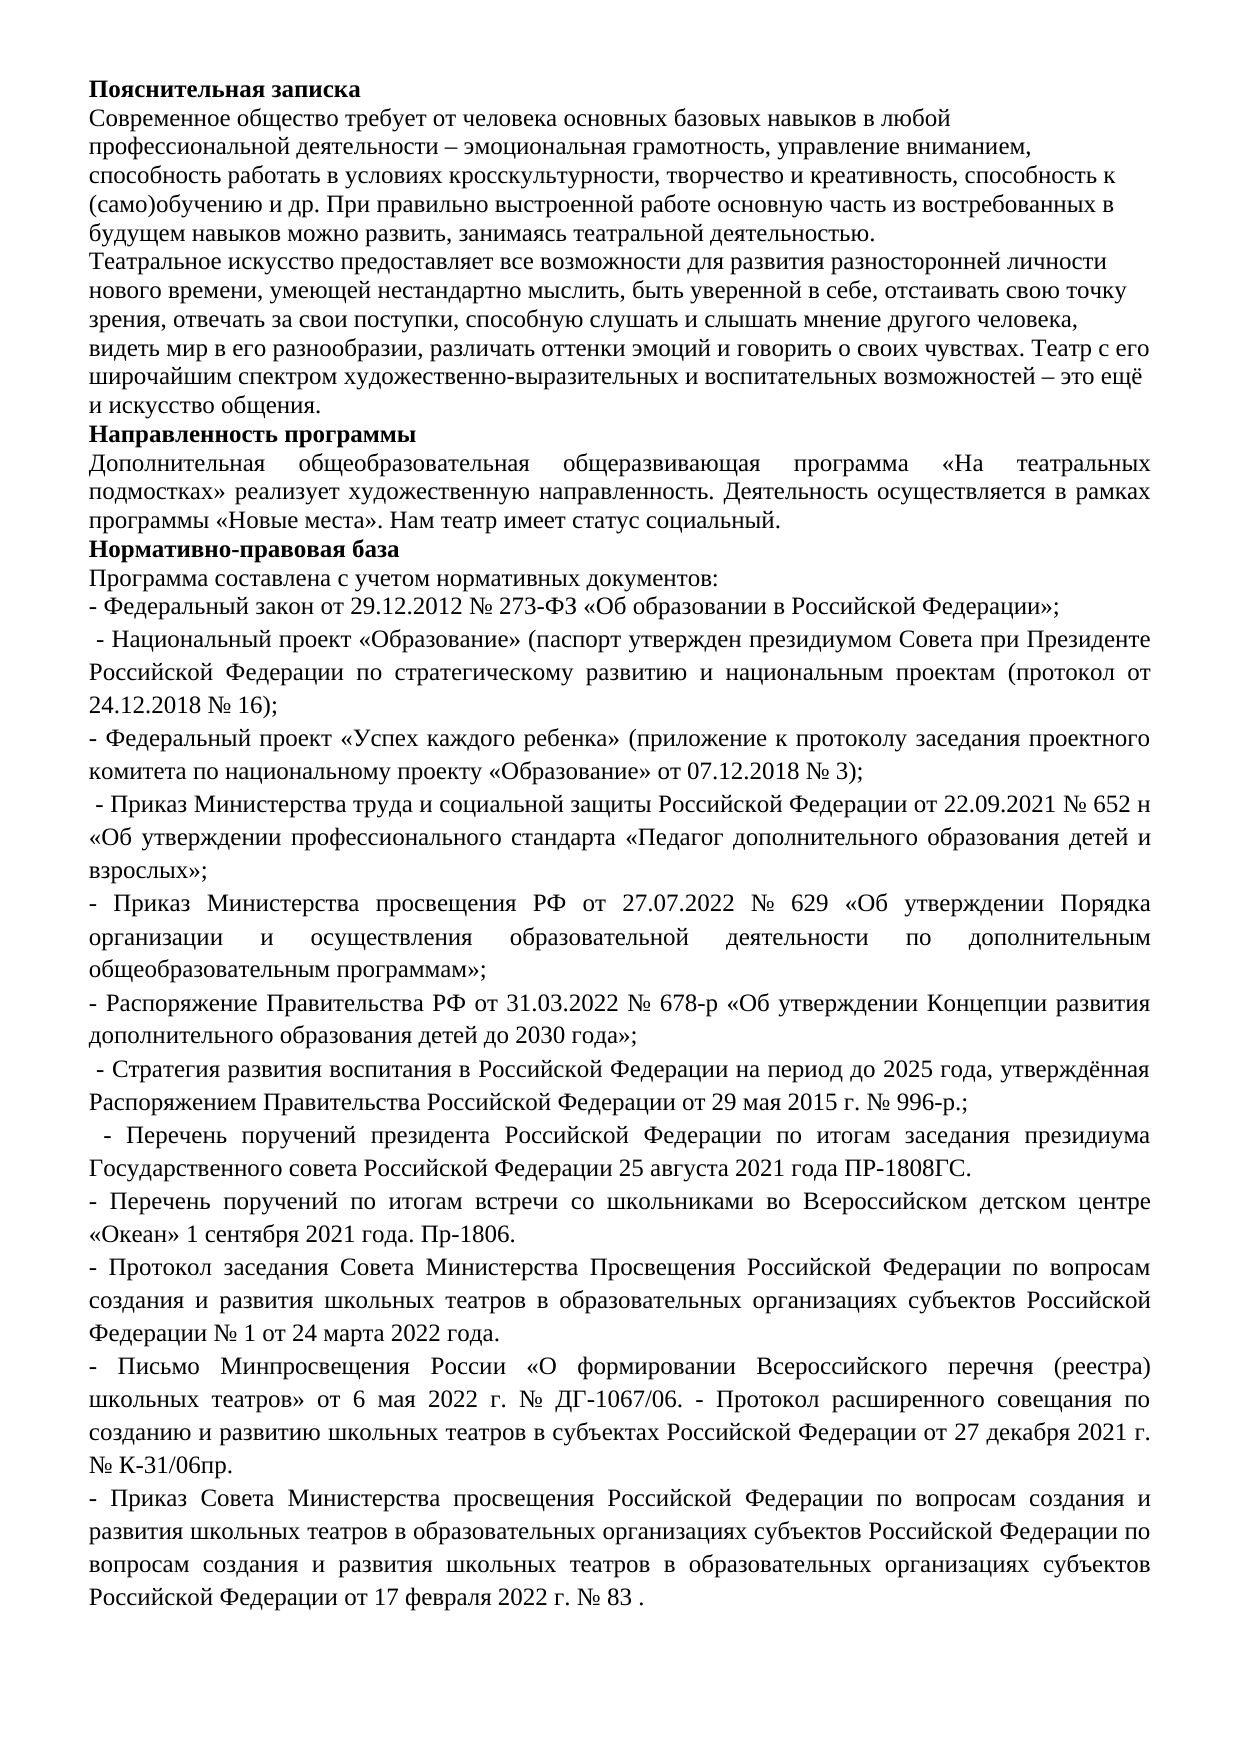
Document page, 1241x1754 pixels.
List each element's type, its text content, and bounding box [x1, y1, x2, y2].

text - Стратегия развития воспитания в Российской Федерации на период до 2025 года, утверждённая Распоряжением Правительства Российской Федерации от 29 мая 2015 г. № 996-р.; [89, 1054, 1152, 1115]
text - Протокол заседания Совета Министерства Просвещения Российской Федерации по вопросам создания и развития школьных театров в образовательных организациях субъектов Российской Федерации № 1 от 24 марта 2022 года. [89, 1252, 1152, 1347]
text Нормативно-правовая база [89, 534, 1152, 563]
text Театральное искусство предоставляет все возможности для развития разносторонней личности нового времени, умеющей нестандартно мыслить, быть уверенной в себе, отстаивать свою точку зрения, отвечать за свои поступки, способную слушать и слышать мнение другого человека, видеть мир в его разнообразии, различать оттенки эмоций и говорить о своих чувствах. Театр с его широчайшим спектром художественно-выразительных и воспитательных возможностей – это ещё и искусство общения. [89, 246, 1152, 419]
text Направленность программы [89, 419, 1152, 448]
text Программа составлена с учетом нормативных документов: [89, 563, 1152, 591]
text Пояснительная записка [89, 74, 1152, 103]
text - Приказ Министерства труда и социальной защиты Российской Федерации от 22.09.2021 № 652 н «Об утверждении профессионального стандарта «Педагог дополнительного образования детей и взрослых»; [89, 789, 1152, 884]
text - Перечень поручений по итогам встречи со школьниками во Всероссийском детском центре «Океан» 1 сентября 2021 года. Пр-1806. [89, 1186, 1152, 1247]
text - Приказ Министерства просвещения РФ от 27.07.2022 № 629 «Об утверждении Порядка организации и осуществления образовательной деятельности по дополнительным общеобразовательным программам»; [89, 888, 1152, 983]
text Дополнительная общеобразовательная общеразвивающая программа «На театральных подмостках» реализует художественную направленность. Деятельность осуществляется в рамках программы «Новые места». Нам театр имеет статус социальный. [89, 448, 1152, 534]
text - Распоряжение Правительства РФ от 31.03.2022 № 678-р «Об утверждении Концепции развития дополнительного образования детей до 2030 года»; [89, 988, 1152, 1049]
text - Приказ Совета Министерства просвещения Российской Федерации по вопросам создания и развития школьных театров в образовательных организациях субъектов Российской Федерации по вопросам создания и развития школьных театров в образовательных организациях субъектов Российской Федерации от 17 февраля 2022 г. № 83 . [89, 1483, 1152, 1611]
text - Федеральный закон от 29.12.2012 № 273-ФЗ «Об образовании в Российской Федерации»; [89, 591, 1152, 620]
text - Письмо Минпросвещения России «О формировании Всероссийского перечня (реестра) школьных театров» от 6 мая 2022 г. № ДГ-1067/06. - Протокол расширенного совещания по созданию и развитию школьных театров в субъектах Российской Федерации от 27 декабря 2021 г. № К-31/06пр. [89, 1351, 1152, 1479]
text - Национальный проект «Образование» (паспорт утвержден президиумом Совета при Президенте Российской Федерации по стратегическому развитию и национальным проектам (протокол от 24.12.2018 № 16); [89, 624, 1152, 719]
text Современное общество требует от человека основных базовых навыков в любой профессиональной деятельности – эмоциональная грамотность, управление вниманием, способность работать в условиях кросскультурности, творчество и креативность, способность к (само)обучению и др. При правильно выстроенной работе основную часть из востребованных в будущем навыков можно развить, занимаясь театральной деятельностью. [89, 103, 1152, 246]
text - Перечень поручений президента Российской Федерации по итогам заседания президиума Государственного совета Российской Федерации 25 августа 2021 года ПР-1808ГС. [89, 1120, 1152, 1181]
text - Федеральный проект «Успех каждого ребенка» (приложение к протоколу заседания проектного комитета по национальному проекту «Образование» от 07.12.2018 № 3); [89, 723, 1152, 785]
